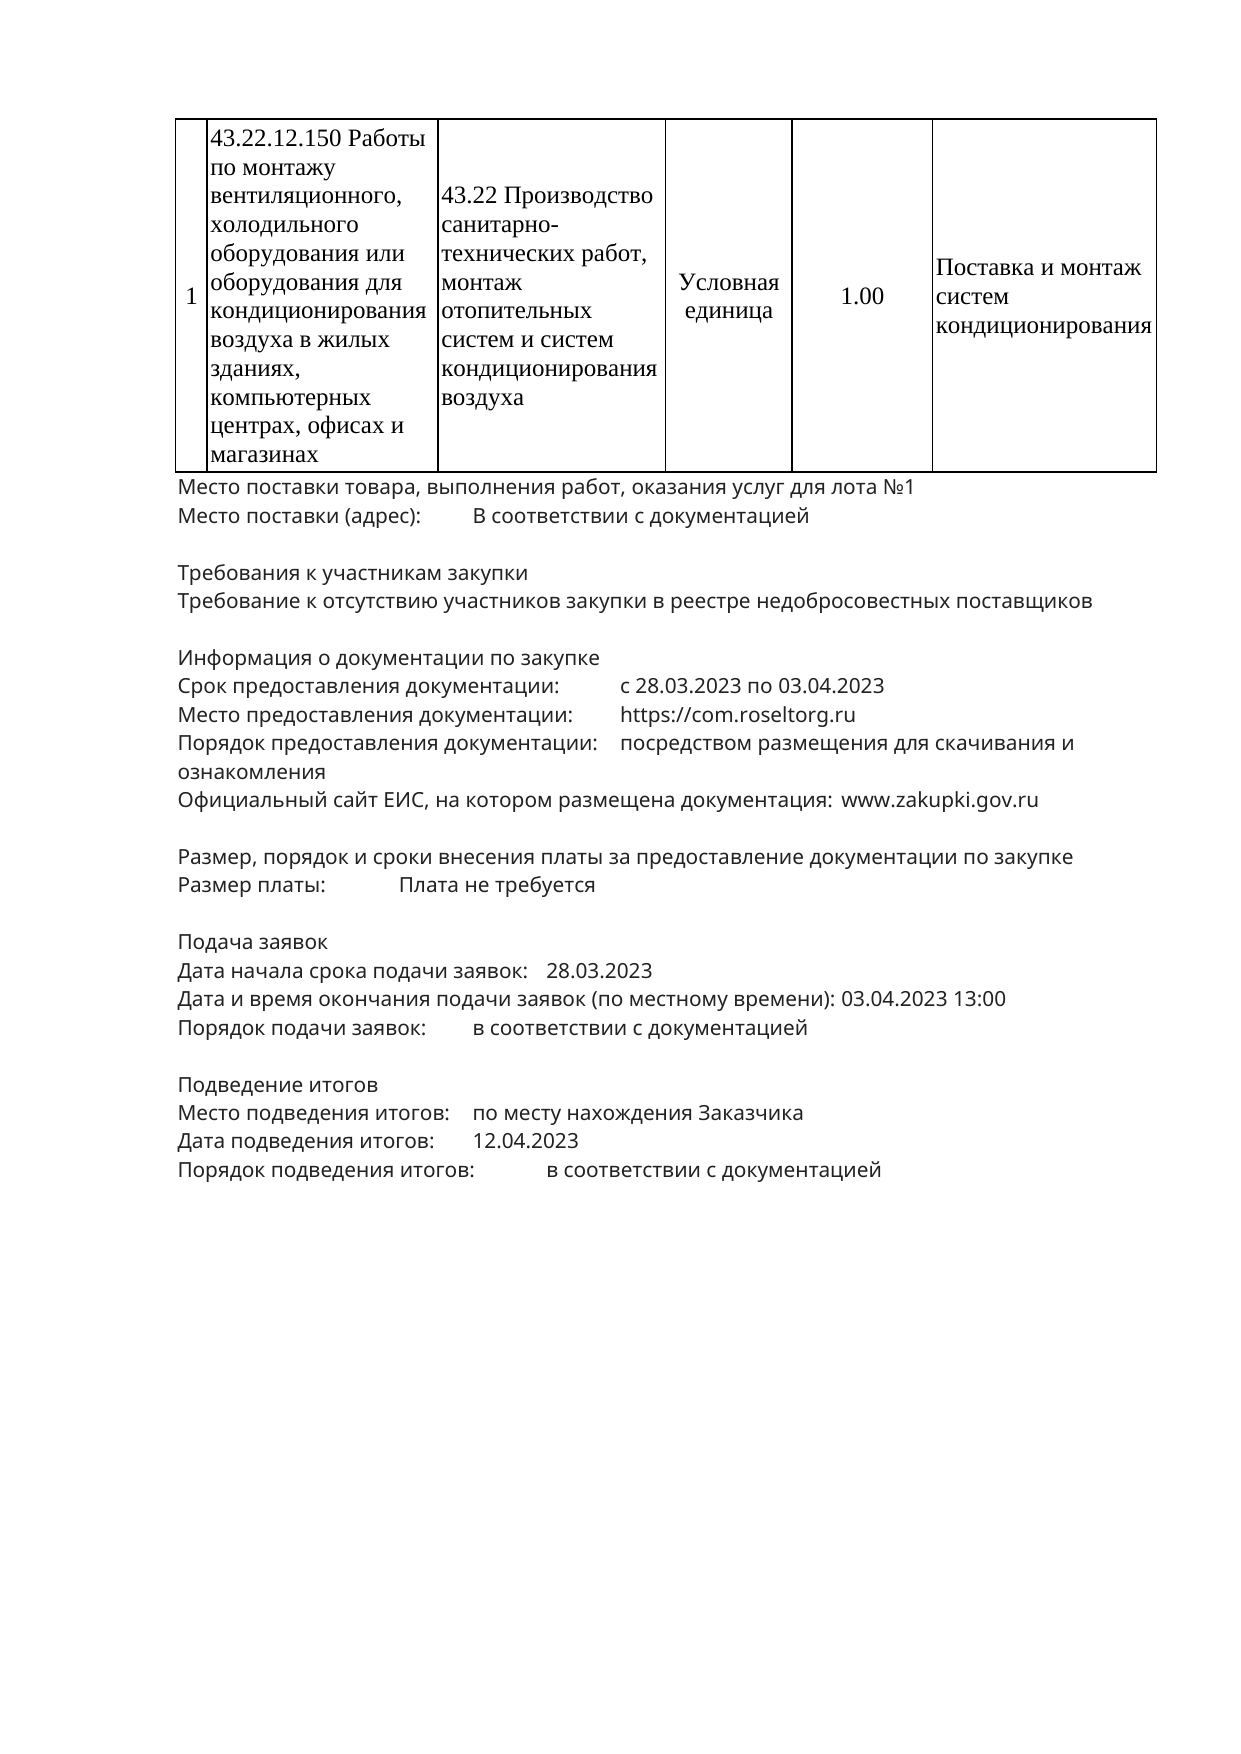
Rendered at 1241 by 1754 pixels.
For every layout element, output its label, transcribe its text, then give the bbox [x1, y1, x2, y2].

text Место подведения итогов: по месту нахождения Заказчика [177, 1098, 1152, 1127]
text Требования к участникам закупки [177, 558, 1152, 586]
text Порядок предоставления документации: посредством размещения для скачивания и ознакомления [177, 728, 1152, 785]
text Место поставки товара, выполнения работ, оказания услуг для лота №1 [177, 473, 1152, 501]
table_cell 43.22 Производство санитарно-технических работ, монтаж отопительных систем и систем кондиционирования воздуха [439, 120, 665, 471]
table_cell 1 [176, 120, 206, 471]
table_cell 43.22.12.150 Работы по монтажу вентиляционного, холодильного оборудования или оборудования для кондиционирования воздуха в жилых зданиях, компьютерных центрах, офисах и магазинах [208, 120, 437, 471]
text Место предоставления документации: https://com.roseltorg.ru [177, 700, 1152, 728]
table_cell Условная единица [666, 120, 791, 471]
text Размер, порядок и сроки внесения платы за предоставление документации по закупке [177, 842, 1152, 871]
text Дата и время окончания подачи заявок (по местному времени): 03.04.2023 13:00 [177, 984, 1152, 1013]
text Место поставки (адрес): В соответствии с документацией [177, 501, 1152, 529]
text Порядок подведения итогов: в соответствии с документацией [177, 1155, 1152, 1183]
text Официальный сайт ЕИС, на котором размещена документация: www.zakupki.gov.ru [177, 785, 1152, 814]
text Подача заявок [177, 927, 1152, 956]
text Размер платы: Плата не требуется [177, 871, 1152, 899]
table_cell 1.00 [793, 120, 932, 471]
text Дата подведения итогов: 12.04.2023 [177, 1127, 1152, 1155]
text Порядок подачи заявок: в соответствии с документацией [177, 1013, 1152, 1041]
text Требование к отсутствию участников закупки в реестре недобросовестных поставщиков [177, 586, 1152, 615]
text Срок предоставления документации: с 28.03.2023 по 03.04.2023 [177, 672, 1152, 700]
text Информация о документации по закупке [177, 643, 1152, 672]
table_cell Поставка и монтаж систем кондиционирования [933, 120, 1156, 471]
text Дата начала срока подачи заявок: 28.03.2023 [177, 956, 1152, 984]
text Подведение итогов [177, 1070, 1152, 1098]
